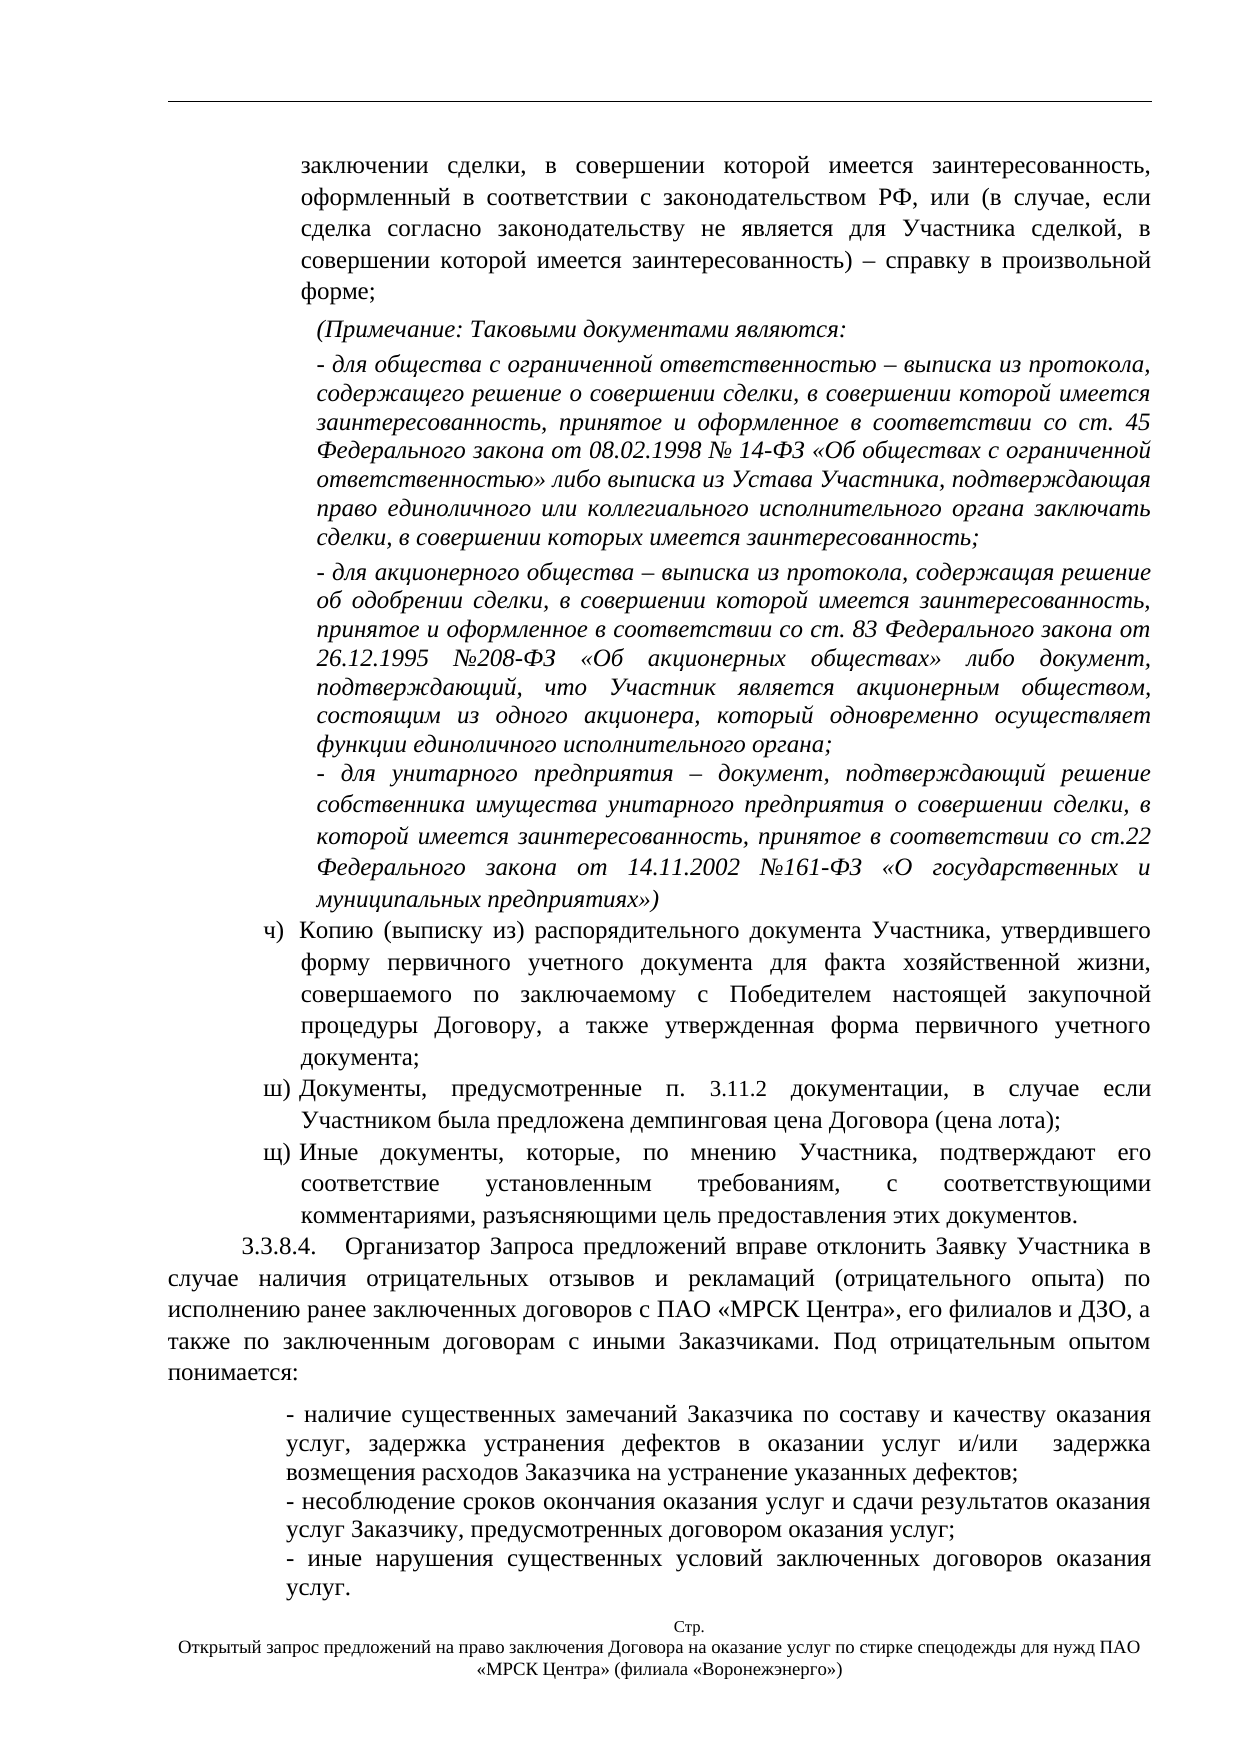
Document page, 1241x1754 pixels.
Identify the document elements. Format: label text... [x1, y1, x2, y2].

list - для общества с ограниченной ответственностью – выписка из протокола, содержащего решение о совершении сделки, в совершении которой имеется заинтересованность, принятое и оформленное в соответствии со ст. 45 Федерального закона от 08.02.1998 № 14-ФЗ «Об обществах с ограниченной ответственностью» либо выписка из Устава Участника, подтверждающая право единоличного или коллегиального исполнительного органа заключать сделки, в совершении которых имеется заинтересованность; [316, 349, 1152, 550]
list (Примечание: Таковыми документами являются: [316, 314, 1152, 343]
list Организатор Запроса предложений вправе отклонить Заявку Участника в случае наличия отрицательных отзывов и рекламаций (отрицательного опыта) по исполнению ранее заключенных договоров с ПАО «МРСК Центра», его филиалов и ДЗО, а также по заключенным договорам с иными Заказчиками. Под отрицательным опытом понимается: [168, 1231, 1152, 1386]
list Иные документы, которые, по мнению Участника, подтверждают его соответствие установленным требованиям, с соответствующими комментариями, разъясняющими цель предоставления этих документов. [263, 1137, 1152, 1228]
list - иные нарушения существенных условий заключенных договоров оказания услуг. [286, 1543, 1152, 1601]
list - несоблюдение сроков окончания оказания услуг и сдачи результатов оказания услуг Заказчику, предусмотренных договором оказания услуг; [286, 1486, 1152, 1543]
list - наличие существенных замечаний Заказчика по составу и качеству оказания услуг, задержка устранения дефектов в оказании услуг и/или задержка возмещения расходов Заказчика на устранение указанных дефектов; [286, 1399, 1152, 1486]
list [263, 150, 1152, 305]
list Документы, предусмотренные п. 3.11.2 документации, в случае если Участником была предложена демпинговая цена Договора (цена лота); [263, 1073, 1152, 1134]
list Копию (выписку из) распорядительного документа Участника, утвердившего форму первичного учетного документа для факта хозяйственной жизни, совершаемого по заключаемому с Победителем настоящей закупочной процедуры Договору, а также утвержденная форма первичного учетного документа; [263, 916, 1152, 1071]
list - для унитарного предприятия – документ, подтверждающий решение собственника имущества унитарного предприятия о совершении сделки, в которой имеется заинтересованность, принятое в соответствии со ст.22 Федерального закона от 14.11.2002 №161-ФЗ «О государственных и муниципальных предприятиях») [316, 758, 1152, 913]
list - для акционерного общества – выписка из протокола, содержащая решение об одобрении сделки, в совершении которой имеется заинтересованность, принятое и оформленное в соответствии со ст. 83 Федерального закона от 26.12.1995 №208-ФЗ «Об акционерных обществах» либо документ, подтверждающий, что Участник является акционерным обществом, состоящим из одного акционера, который одновременно осуществляет функции единоличного исполнительного органа; [316, 557, 1152, 758]
